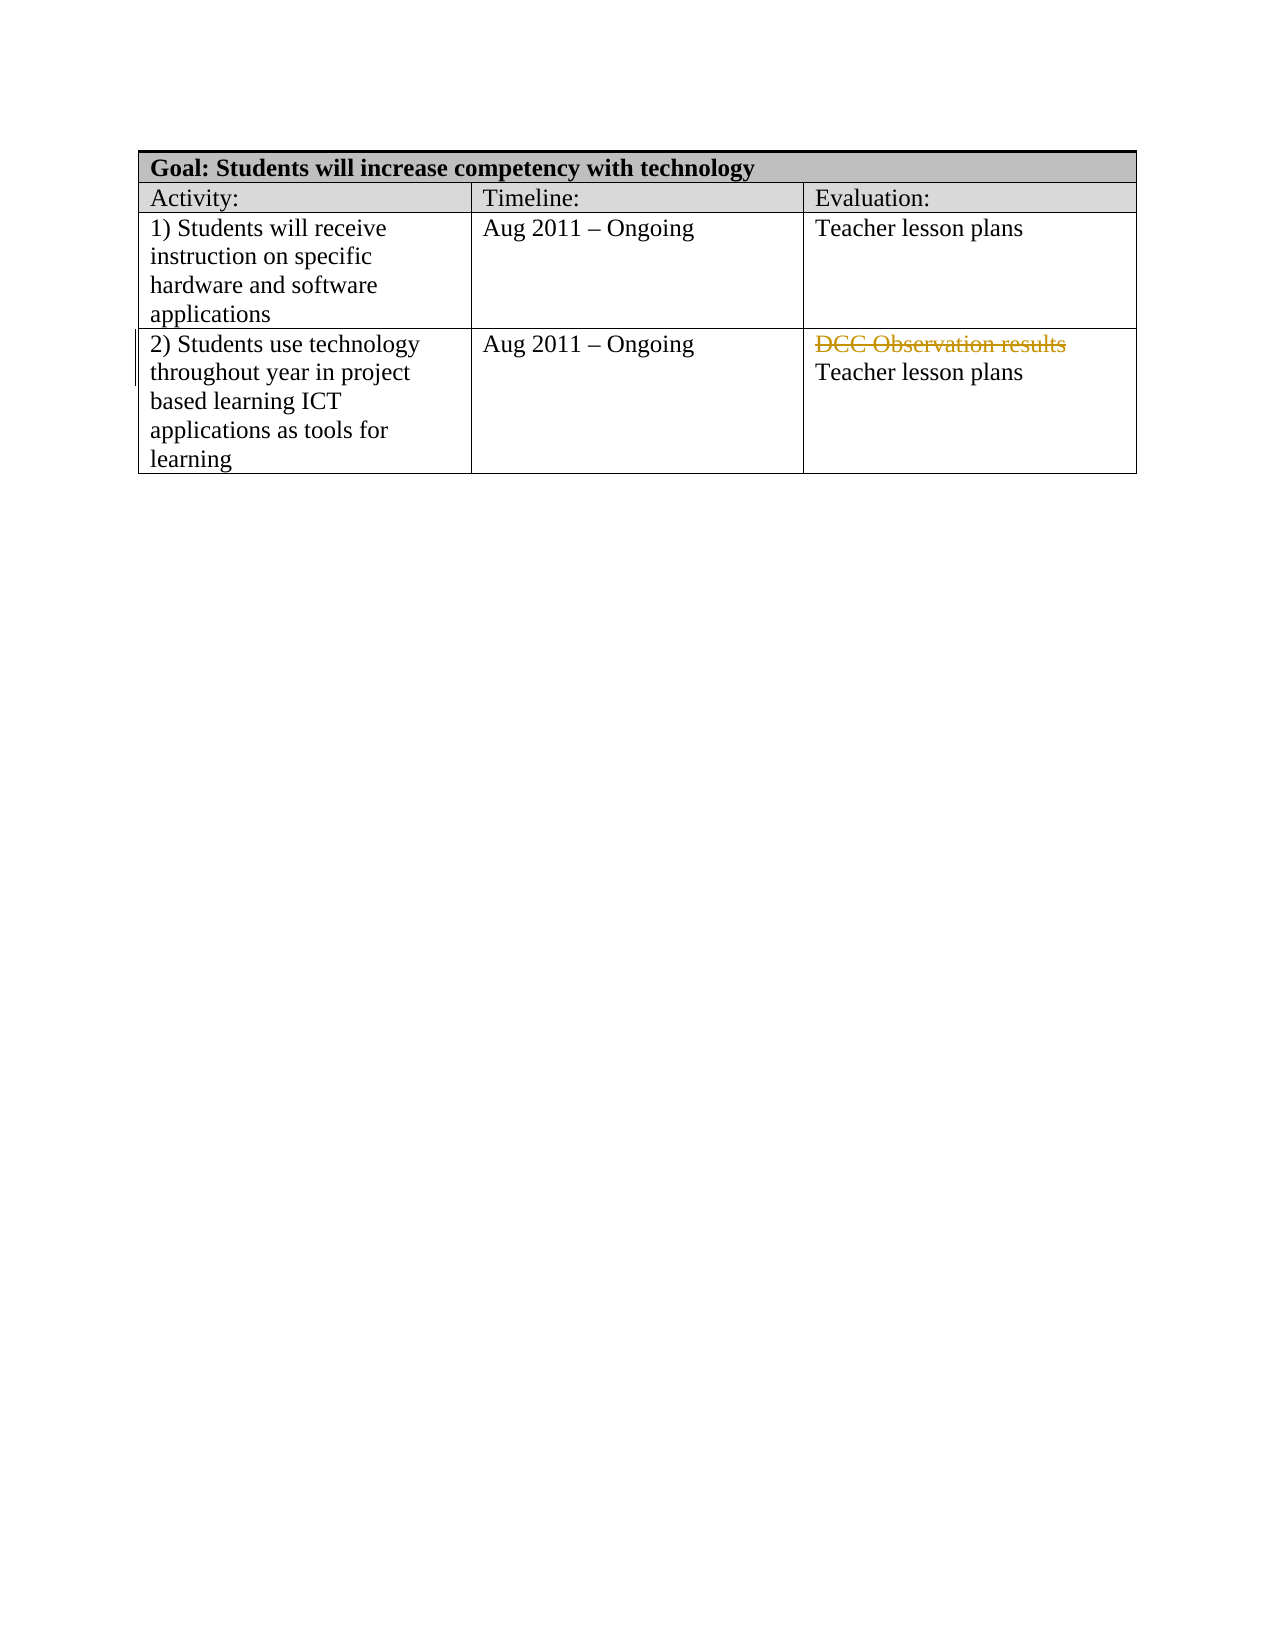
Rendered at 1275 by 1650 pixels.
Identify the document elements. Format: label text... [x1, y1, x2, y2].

table_cell Activity: [139, 183, 471, 212]
table_cell Teacher lesson plans [804, 213, 1136, 328]
table_cell Timeline: [472, 183, 803, 212]
table_cell 1) Students will receive instruction on specific hardware and software applications [139, 213, 471, 328]
table_cell Aug 2011 – Ongoing [472, 213, 803, 328]
table_cell 2) Students use technology throughout year in project based learning ICT applications as tools for learning [139, 329, 471, 472]
table_cell Teacher lesson plans [804, 329, 1136, 472]
table_cell Aug 2011 – Ongoing [472, 329, 803, 472]
table_cell Goal: Students will increase competency with technology [139, 153, 1136, 182]
table_cell Evaluation: [804, 183, 1136, 212]
